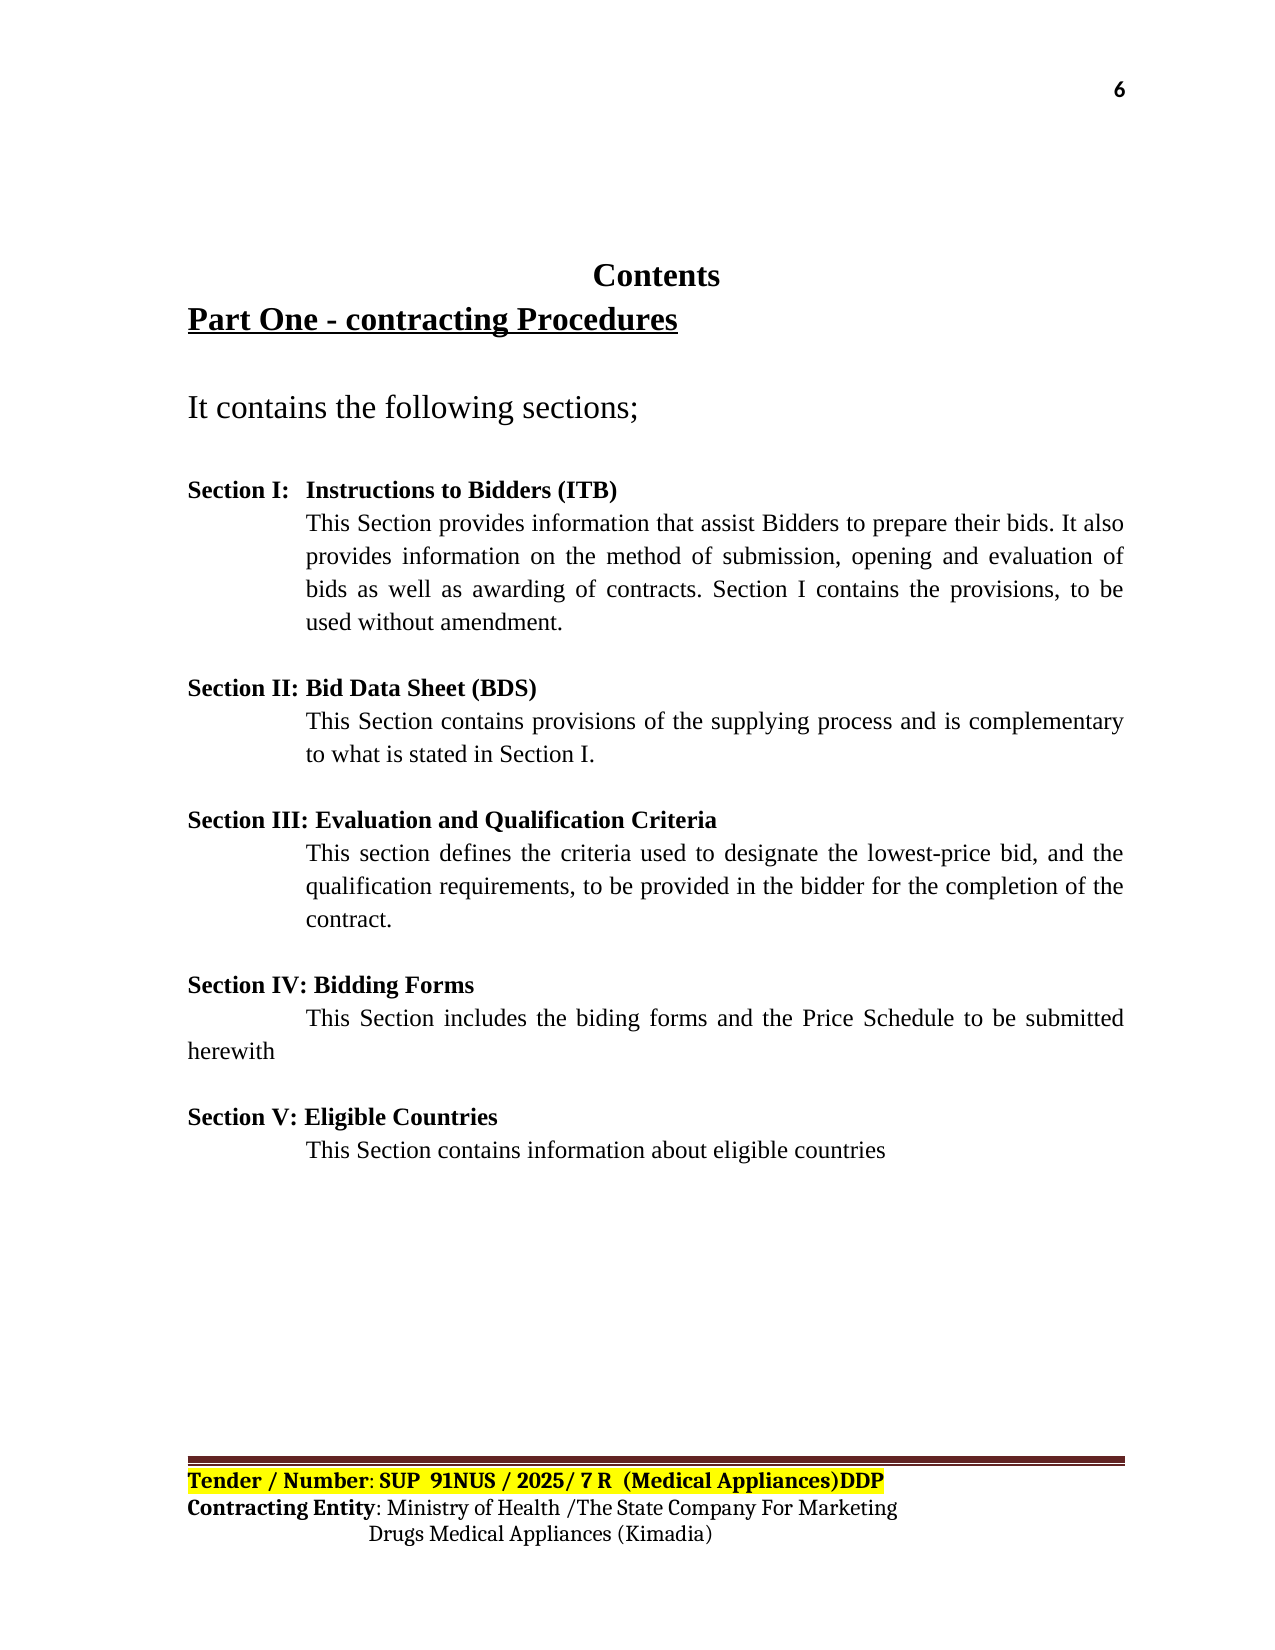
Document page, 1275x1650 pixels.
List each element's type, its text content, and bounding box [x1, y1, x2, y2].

text This Section contains provisions of the supplying process and is complementary to what is stated in Section I. [306, 706, 1125, 768]
text Section II: Bid Data Sheet (BDS) [187, 673, 1125, 702]
text Section III: Evaluation and Qualification Criteria [187, 805, 1125, 834]
text This section defines the criteria used to designate the lowest-price bid, and the qualification requirements, to be provided in the bidder for the completion of the contract. [306, 838, 1125, 933]
text Contents [187, 255, 1125, 293]
text Section V: Eligible Countries [187, 1102, 1125, 1131]
text Part One - contracting Procedures [187, 299, 1125, 337]
text This Section includes the biding forms and the Price Schedule to be submitted herewith [187, 1003, 1125, 1065]
text It contains the following sections; [187, 387, 1125, 425]
text This Section provides information that assist Bidders to prepare their bids. It also provides information on the method of submission, opening and evaluation of bids as well as awarding of contracts. Section I contains the provisions, to be used without amendment. [306, 508, 1125, 636]
text Section I: Instructions to Bidders (ITB) [187, 475, 1125, 504]
text Section IV: Bidding Forms [187, 970, 1125, 999]
text This Section contains information about eligible countries [187, 1136, 1125, 1164]
